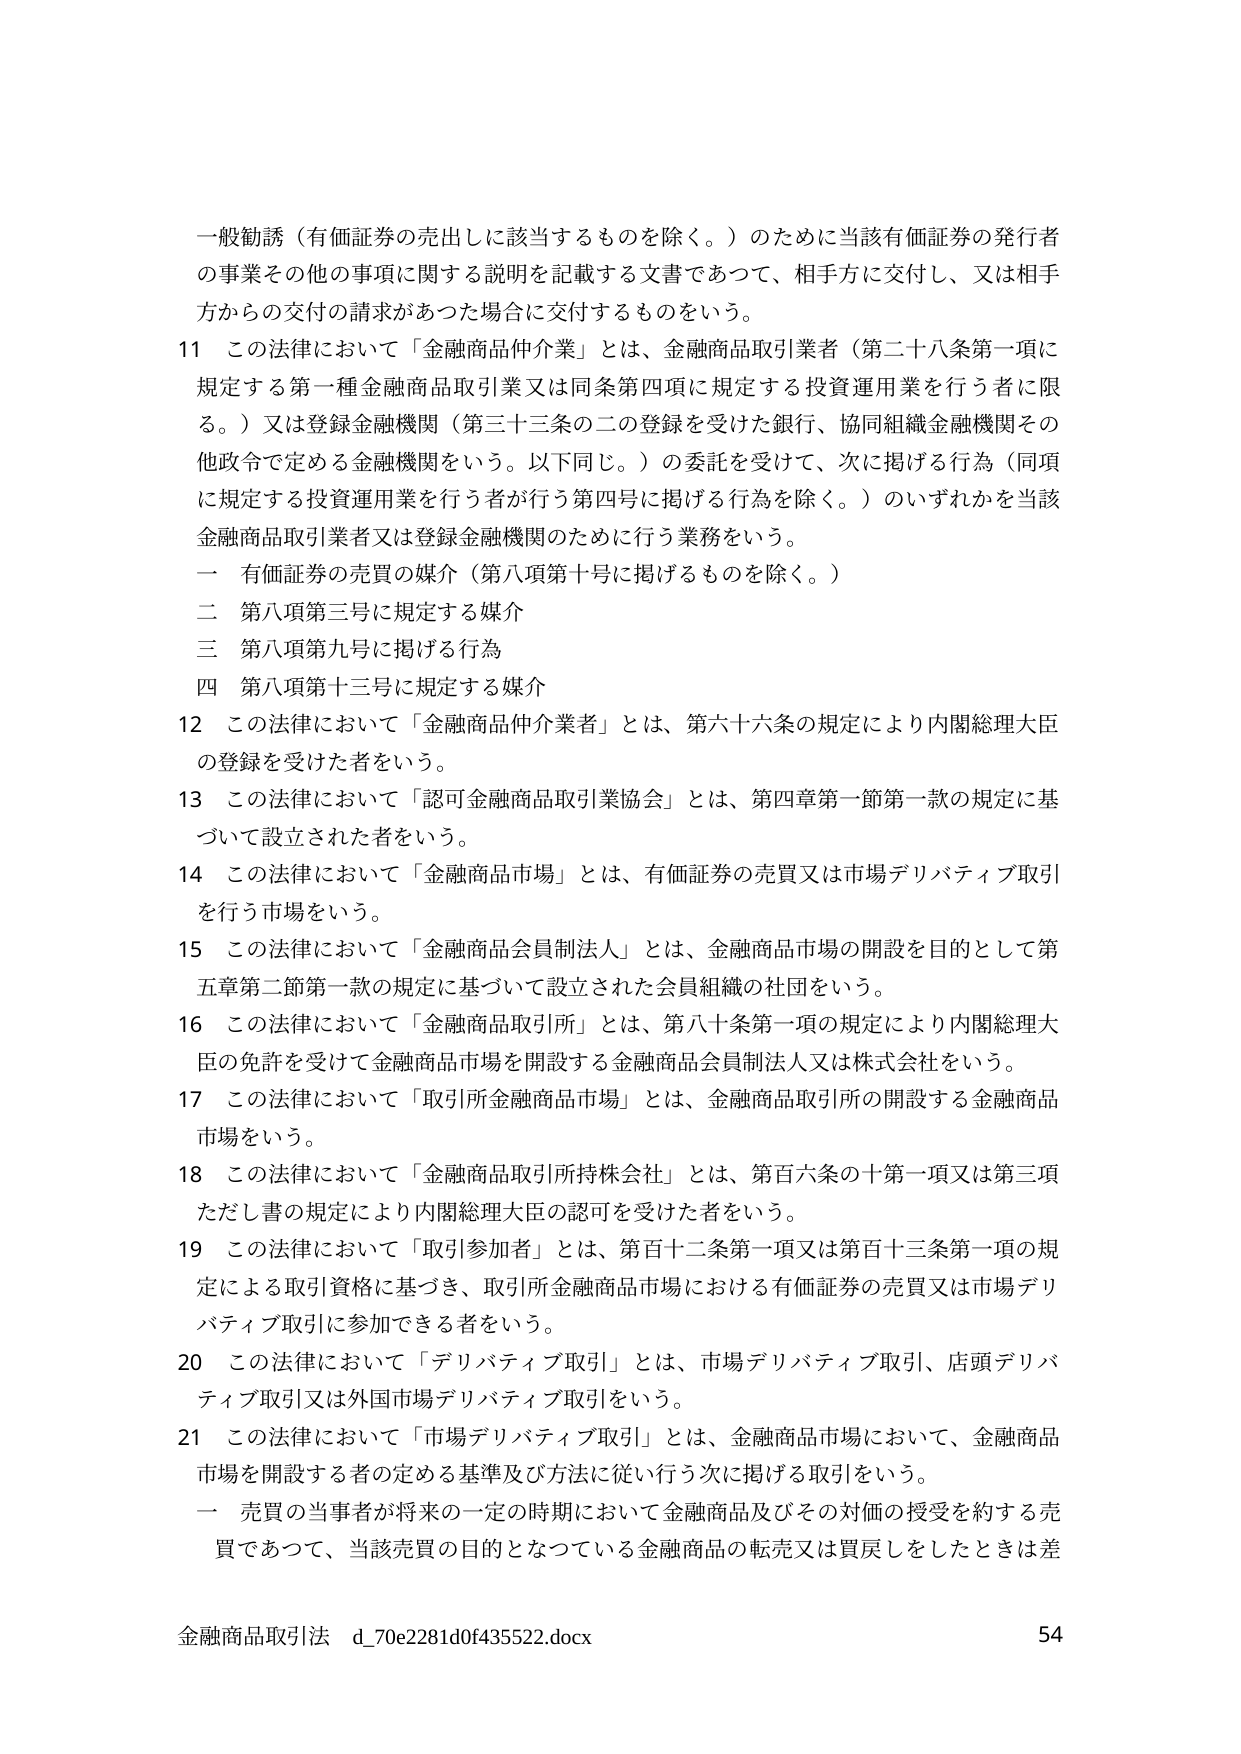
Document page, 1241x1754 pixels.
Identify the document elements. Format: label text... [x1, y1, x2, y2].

text 11 この法律において「金融商品仲介業」とは、金融商品取引業者（第二十八条第一項に規定する第一種金融商品取引業又は同条第四項に規定する投資運用業を行う者に限る。）又は登録金融機関（第三十三条の二の登録を受けた銀行、協同組織金融機関その他政令で定める金融機関をいう。以下同じ。）の委託を受けて、次に掲げる行為（同項に規定する投資運用業を行う者が行う第四号に掲げる行為を除く。）のいずれかを当該金融商品取引業者又は登録金融機関のために行う業務をいう。 [177, 329, 1063, 554]
text 13 この法律において「認可金融商品取引業協会」とは、第四章第一節第一款の規定に基づいて設立された者をいう。 [177, 779, 1063, 854]
text 12 この法律において「金融商品仲介業者」とは、第六十六条の規定により内閣総理大臣の登録を受けた者をいう。 [177, 704, 1063, 779]
text 三 第八項第九号に掲げる行為 [196, 629, 1063, 667]
text 四 第八項第十三号に規定する媒介 [196, 667, 1063, 704]
text 19 この法律において「取引参加者」とは、第百十二条第一項又は第百十三条第一項の規定による取引資格に基づき、取引所金融商品市場における有価証券の売買又は市場デリバティブ取引に参加できる者をいう。 [177, 1229, 1063, 1342]
text 14 この法律において「金融商品市場」とは、有価証券の売買又は市場デリバティブ取引を行う市場をいう。 [177, 854, 1063, 929]
text 20 この法律において「デリバティブ取引」とは、市場デリバティブ取引、店頭デリバティブ取引又は外国市場デリバティブ取引をいう。 [177, 1342, 1063, 1417]
text 21 この法律において「市場デリバティブ取引」とは、金融商品市場において、金融商品市場を開設する者の定める基準及び方法に従い行う次に掲げる取引をいう。 [177, 1417, 1063, 1492]
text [196, 1492, 1063, 1567]
text 16 この法律において「金融商品取引所」とは、第八十条第一項の規定により内閣総理大臣の免許を受けて金融商品市場を開設する金融商品会員制法人又は株式会社をいう。 [177, 1004, 1063, 1079]
text 二 第八項第三号に規定する媒介 [196, 592, 1063, 629]
text 15 この法律において「金融商品会員制法人」とは、金融商品市場の開設を目的として第五章第二節第一款の規定に基づいて設立された会員組織の社団をいう。 [177, 929, 1063, 1004]
text 17 この法律において「取引所金融商品市場」とは、金融商品取引所の開設する金融商品市場をいう。 [177, 1079, 1063, 1154]
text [177, 217, 1063, 329]
text 一 有価証券の売買の媒介（第八項第十号に掲げるものを除く。） [196, 554, 1063, 592]
text 18 この法律において「金融商品取引所持株会社」とは、第百六条の十第一項又は第三項ただし書の規定により内閣総理大臣の認可を受けた者をいう。 [177, 1154, 1063, 1229]
